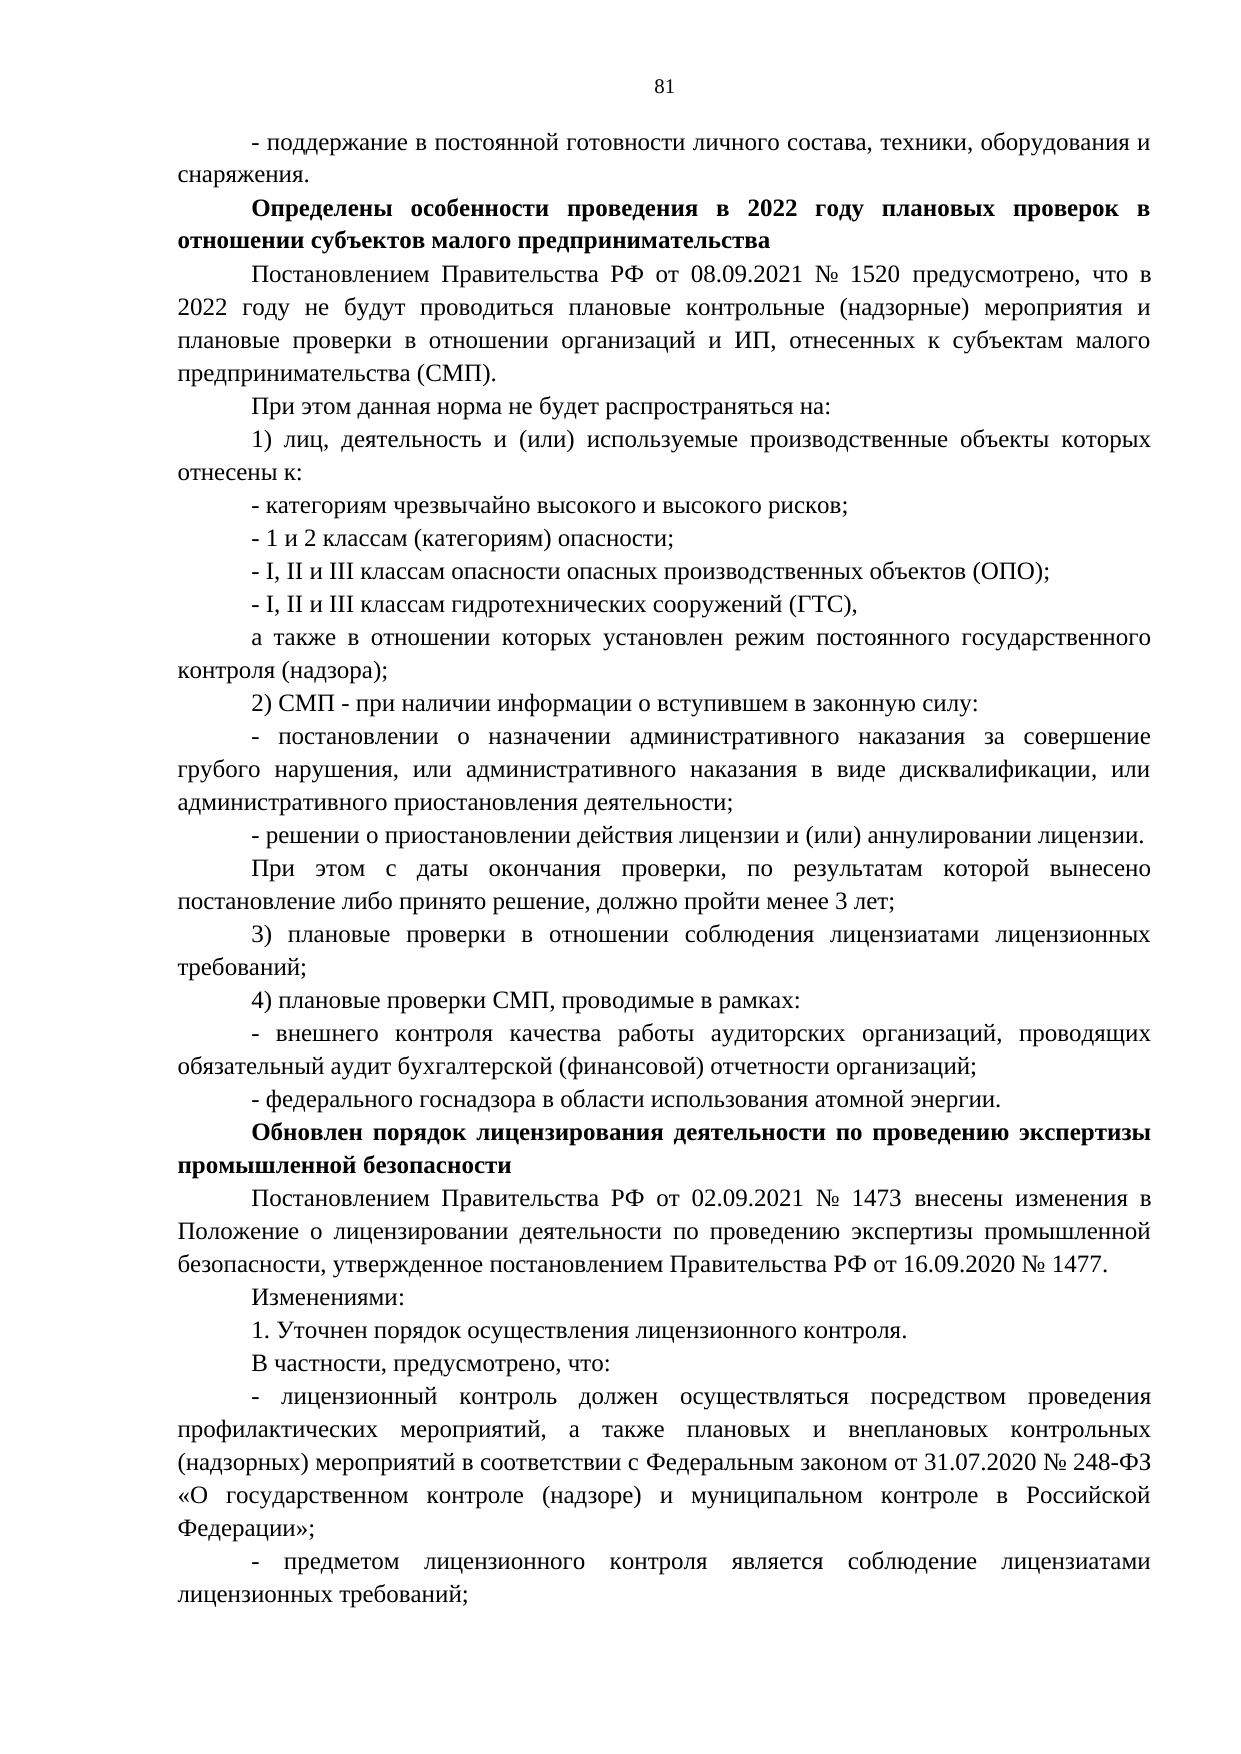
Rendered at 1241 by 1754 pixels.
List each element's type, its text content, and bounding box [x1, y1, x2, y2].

text Обновлен порядок лицензирования деятельности по проведению экспертизы промышленной безопасности [177, 1117, 1152, 1179]
text 4) плановые проверки СМП, проводимые в рамках: [177, 985, 1152, 1014]
text - I, II и III классам опасности опасных производственных объектов (ОПО); [177, 556, 1152, 584]
text - решении о приостановлении действия лицензии и (или) аннулировании лицензии. [177, 820, 1152, 849]
text - федерального госнадзора в области использования атомной энергии. [177, 1084, 1152, 1113]
text - I, II и III классам гидротехнических сооружений (ГТС), [177, 589, 1152, 618]
text - постановлении о назначении административного наказания за совершение грубого нарушения, или административного наказания в виде дисквалификации, или административного приостановления деятельности; [177, 721, 1152, 816]
text 1) лиц, деятельность и (или) используемые производственные объекты которых отнесены к: [177, 424, 1152, 486]
text Изменениями: [177, 1282, 1152, 1311]
text - поддержание в постоянной готовности личного состава, техники, оборудования и снаряжения. [177, 127, 1152, 188]
text Постановлением Правительства РФ от 02.09.2021 № 1473 внесены изменения в Положение о лицензировании деятельности по проведению экспертизы промышленной безопасности, утвержденное постановлением Правительства РФ от 16.09.2020 № 1477. [177, 1183, 1152, 1278]
text В частности, предусмотрено, что: [177, 1348, 1152, 1377]
text 1. Уточнен порядок осуществления лицензионного контроля. [177, 1315, 1152, 1344]
text - 1 и 2 классам (категориям) опасности; [177, 523, 1152, 552]
text а также в отношении которых установлен режим постоянного государственного контроля (надзора); [177, 622, 1152, 684]
text Постановлением Правительства РФ от 08.09.2021 № 1520 предусмотрено, что в 2022 году не будут проводиться плановые контрольные (надзорные) мероприятия и плановые проверки в отношении организаций и ИП, отнесенных к субъектам малого предпринимательства (СМП). [177, 259, 1152, 386]
text - лицензионный контроль должен осуществляться посредством проведения профилактических мероприятий, а также плановых и внеплановых контрольных (надзорных) мероприятий в соответствии с Федеральным законом от 31.07.2020 № 248-ФЗ «О государственном контроле (надзоре) и муниципальном контроле в Российской Федерации»; [177, 1381, 1152, 1542]
text При этом данная норма не будет распространяться на: [177, 391, 1152, 419]
text - категориям чрезвычайно высокого и высокого рисков; [177, 490, 1152, 518]
text - внешнего контроля качества работы аудиторских организаций, проводящих обязательный аудит бухгалтерской (финансовой) отчетности организаций; [177, 1018, 1152, 1080]
text 3) плановые проверки в отношении соблюдения лицензиатами лицензионных требований; [177, 919, 1152, 981]
text - предметом лицензионного контроля является соблюдение лицензиатами лицензионных требований; [177, 1546, 1152, 1608]
text 2) СМП - при наличии информации о вступившем в законную силу: [177, 688, 1152, 717]
text При этом с даты окончания проверки, по результатам которой вынесено постановление либо принято решение, должно пройти менее 3 лет; [177, 853, 1152, 915]
text Определены особенности проведения в 2022 году плановых проверок в отношении субъектов малого предпринимательства [177, 193, 1152, 254]
